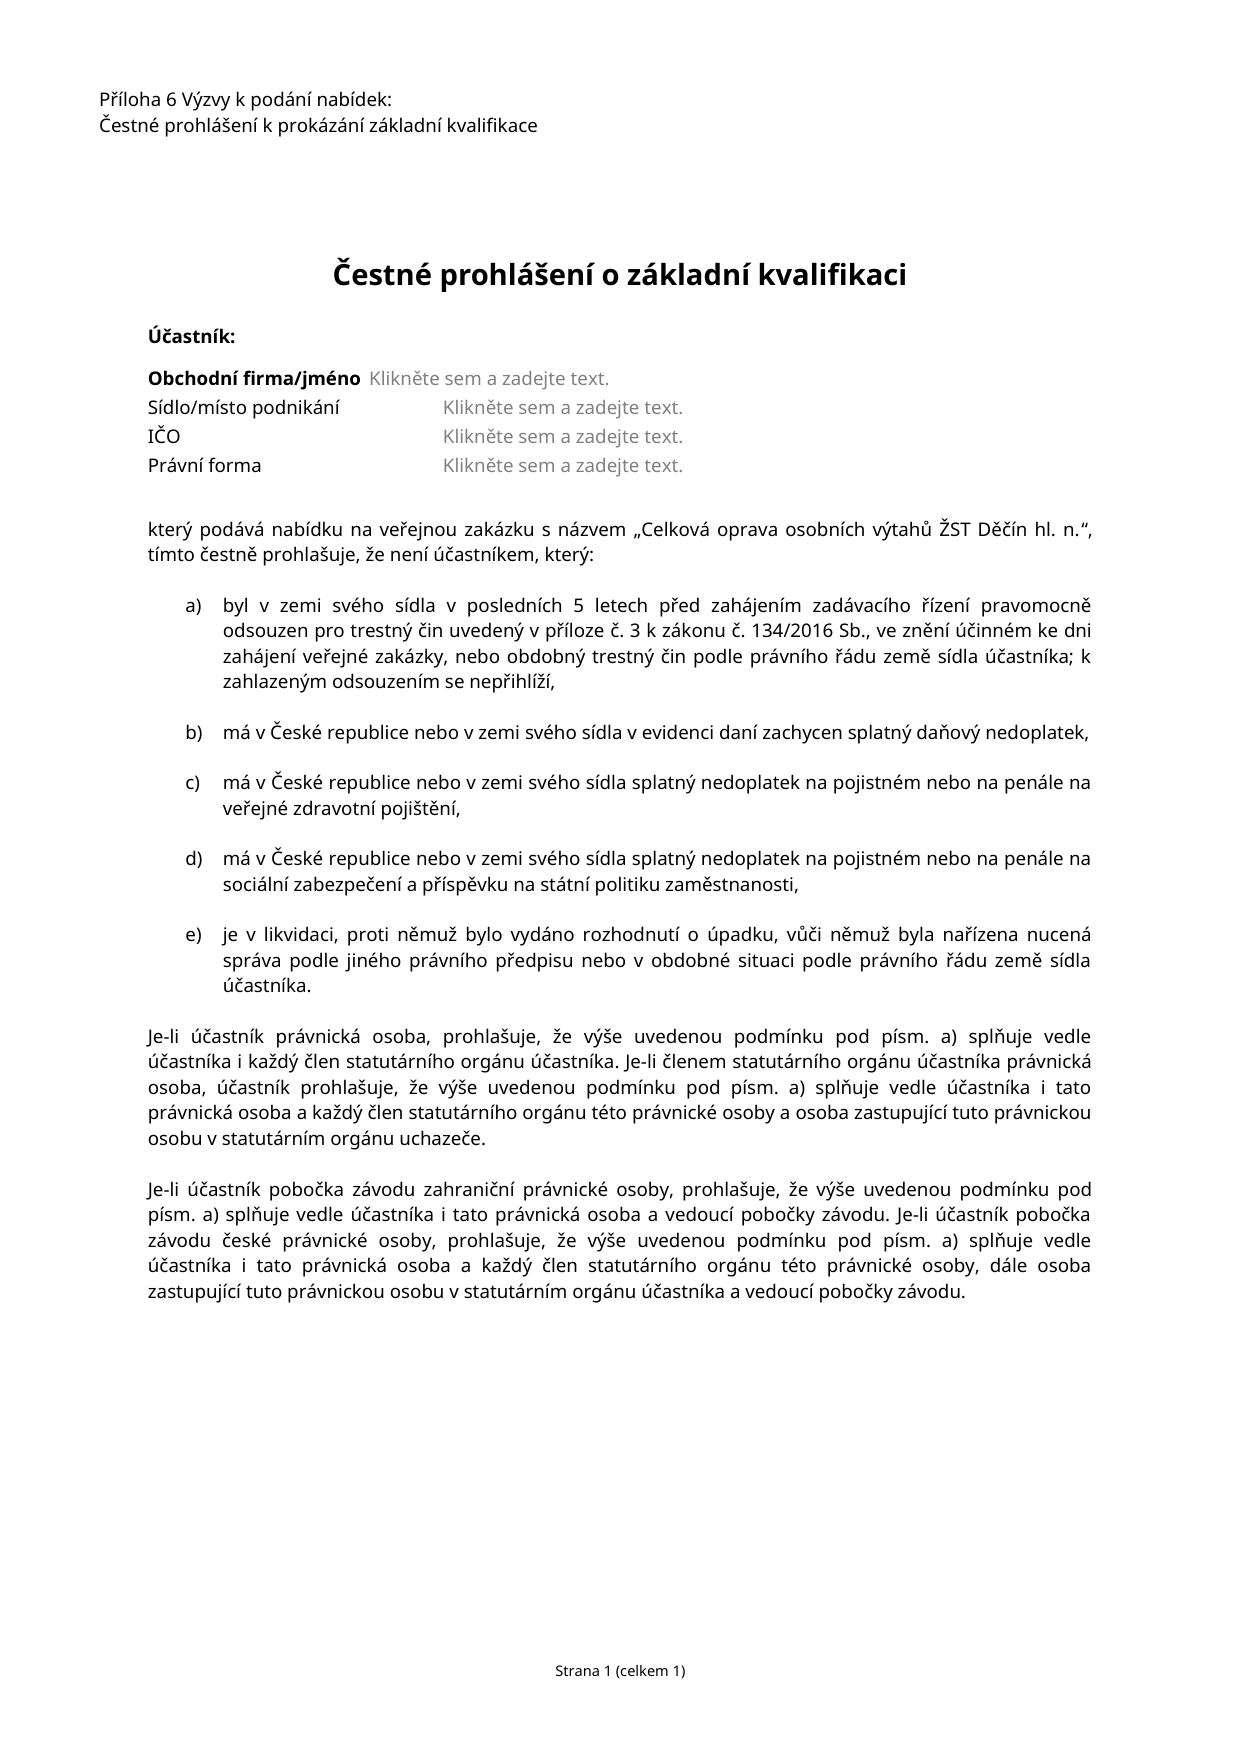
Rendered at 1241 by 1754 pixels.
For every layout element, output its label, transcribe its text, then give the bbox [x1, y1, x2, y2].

text který podává nabídku na veřejnou zakázku s názvem „Celková oprava osobních výtahů ŽST Děčín hl. n.“, tímto čestně prohlašuje, že není účastníkem, který: [148, 516, 1093, 567]
text Právní forma [148, 449, 1093, 478]
text Je-li účastník právnická osoba, prohlašuje, že výše uvedenou podmínku pod písm. a) splňuje vedle účastníka i každý člen statutárního orgánu účastníka. Je-li členem statutárního orgánu účastníka právnická osoba, účastník prohlašuje, že výše uvedenou podmínku pod písm. a) splňuje vedle účastníka i tato právnická osoba a každý člen statutárního orgánu této právnické osoby a osoba zastupující tuto právnickou osobu v statutárním orgánu uchazeče. [148, 1023, 1093, 1151]
list je v likvidaci, proti němuž bylo vydáno rozhodnutí o úpadku, vůči němuž byla nařízena nucená správa podle jiného právního předpisu nebo v obdobné situaci podle právního řádu země sídla účastníka. [185, 922, 1093, 998]
list má v České republice nebo v zemi svého sídla splatný nedoplatek na pojistném nebo na penále na veřejné zdravotní pojištění, [185, 769, 1093, 821]
text Účastník: [148, 318, 1093, 349]
text Sídlo/místo podnikání [148, 391, 1093, 420]
text Je-li účastník pobočka závodu zahraniční právnické osoby, prohlašuje, že výše uvedenou podmínku pod písm. a) splňuje vedle účastníka i tato právnická osoba a vedoucí pobočky závodu. Je-li účastník pobočka závodu české právnické osoby, prohlašuje, že výše uvedenou podmínku pod písm. a) splňuje vedle účastníka i tato právnická osoba a každý člen statutárního orgánu této právnické osoby, dále osoba zastupující tuto právnickou osobu v statutárním orgánu účastníka a vedoucí pobočky závodu. [148, 1176, 1093, 1304]
text Obchodní firma/jméno [148, 362, 1093, 391]
list má v České republice nebo v zemi svého sídla splatný nedoplatek na pojistném nebo na penále na sociální zabezpečení a příspěvku na státní politiku zaměstnanosti, [185, 846, 1093, 897]
list má v České republice nebo v zemi svého sídla v evidenci daní zachycen splatný daňový nedoplatek, [185, 719, 1093, 744]
list byl v zemi svého sídla v posledních 5 letech před zahájením zadávacího řízení pravomocně odsouzen pro trestný čin uvedený v příloze č. 3 k zákonu č. 134/2016 Sb., ve znění účinném ke dni zahájení veřejné zakázky, nebo obdobný trestný čin podle právního řádu země sídla účastníka; k zahlazeným odsouzením se nepřihlíží, [185, 592, 1093, 694]
title Čestné prohlášení o základní kvalifikaci [148, 254, 1093, 293]
text IČO [148, 420, 1093, 449]
